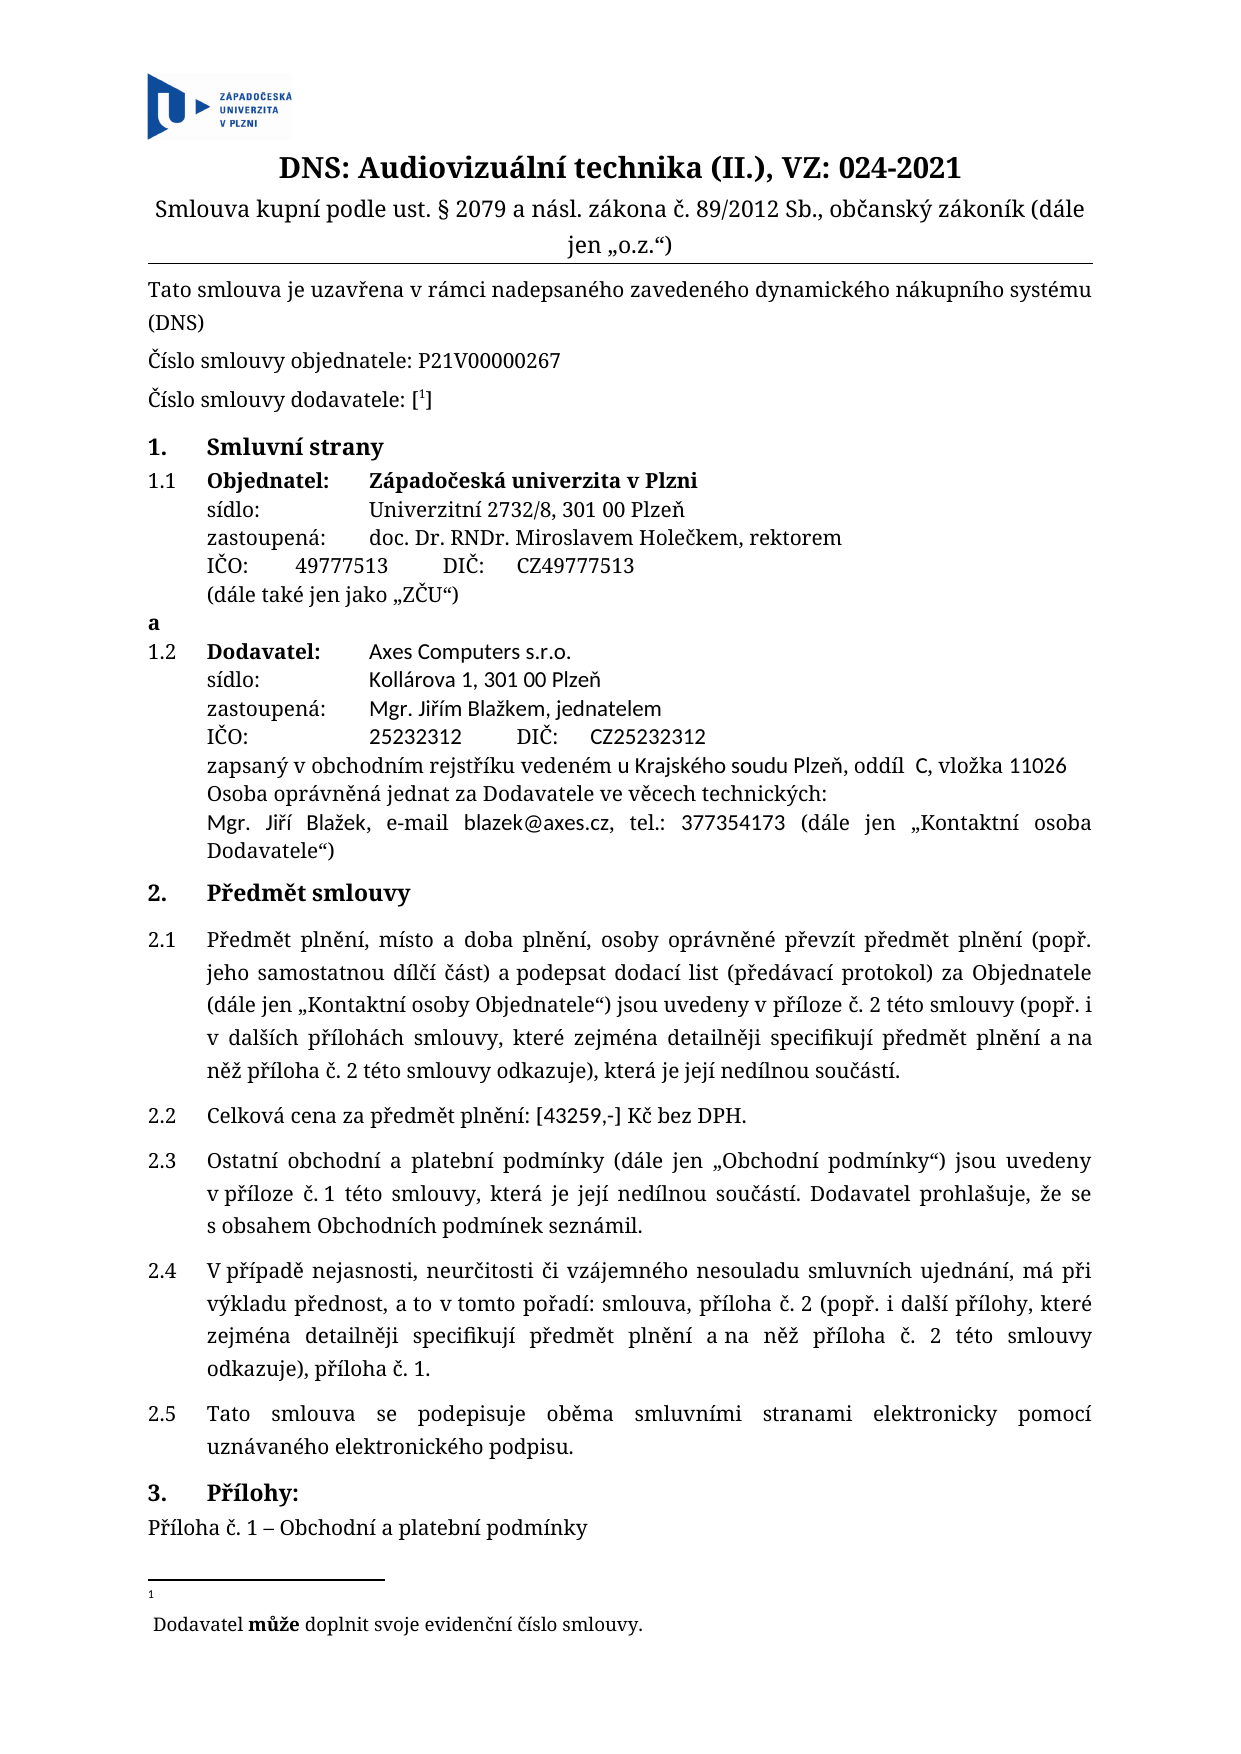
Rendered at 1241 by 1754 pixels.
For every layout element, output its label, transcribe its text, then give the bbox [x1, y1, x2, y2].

text sídlo: Kollárova 1, 301 00 Plzeň [207, 665, 1093, 694]
picture [147, 73, 292, 140]
text (dále také jen jako „ZČU“) [207, 580, 1093, 608]
text Mgr. Jiří Blažek, e-mail blazek@axes.cz, tel.: 377354173 (dále jen „Kontaktní osoba Dodavatele“) [207, 808, 1093, 864]
text zapsaný v obchodním rejstříku vedeném u Krajského soudu Plzeň, oddíl C, vložka 11026 [207, 751, 1093, 779]
text DNS: Audiovizuální technika (II.), VZ: 024-2021 [148, 148, 1093, 187]
list Předmět plnění, místo a doba plnění, osoby oprávněné převzít předmět plnění (popř. jeho samostatnou dílčí část) a podepsat dodací list (předávací protokol) za Objednatele (dále jen „Kontaktní osoby Objednatele“) jsou uvedeny v příloze č. 2 této smlouvy (popř. i v dalších přílohách smlouvy, které zejména detailněji specifikují předmět plnění a na něž příloha č. 2 této smlouvy odkazuje), která je její nedílnou součástí. [148, 925, 1093, 1084]
list Smluvní strany [148, 430, 1093, 462]
list V případě nejasnosti, neurčitosti či vzájemného nesouladu smluvních ujednání, má při výkladu přednost, a to v tomto pořadí: smlouva, příloha č. 2 (popř. i další přílohy, které zejména detailněji specifikují předmět plnění a na něž příloha č. 2 této smlouvy odkazuje), příloha č. 1. [148, 1256, 1093, 1383]
text IČO: 49777513 DIČ: CZ49777513 [207, 552, 1093, 580]
list Celková cena za předmět plnění: [43259,-] Kč bez DPH. [148, 1101, 1093, 1129]
list Předmět smlouvy [148, 877, 1093, 908]
text Smlouva kupní podle ust. § 2079 a násl. zákona č. 89/2012 Sb., občanský zákoník (dále jen „o.z.“) [148, 193, 1093, 263]
text Číslo smlouvy objednatele: P21V00000267 [148, 346, 1093, 375]
text Tato smlouva je uzavřena v rámci nadepsaného zavedeného dynamického nákupního systému (DNS) [148, 275, 1093, 336]
text Příloha č. 1 – Obchodní a platební podmínky [148, 1513, 1093, 1541]
list Tato smlouva se podepisuje oběma smluvními stranami elektronicky pomocí uznávaného elektronického podpisu. [148, 1399, 1093, 1460]
text Osoba oprávněná jednat za Dodavatele ve věcech technických: [207, 779, 1093, 808]
text sídlo: Univerzitní 2732/8, 301 00 Plzeň [207, 495, 1093, 523]
text zastoupená: Mgr. Jiřím Blažkem, jednatelem [207, 694, 1093, 722]
list Přílohy: [148, 1477, 1093, 1508]
text Číslo smlouvy dodavatele: [] [148, 385, 1093, 414]
list Objednatel: Západočeská univerzita v Plzni [148, 466, 1093, 495]
list Dodavatel: Axes Computers s.r.o. [148, 637, 1093, 665]
text zastoupená: doc. Dr. RNDr. Miroslavem Holečkem, rektorem [207, 523, 1093, 552]
text IČO: 25232312 DIČ: CZ25232312 [207, 722, 1093, 751]
text a [148, 608, 1093, 637]
list Ostatní obchodní a platební podmínky (dále jen „Obchodní podmínky“) jsou uvedeny v příloze č. 1 této smlouvy, která je její nedílnou součástí. Dodavatel prohlašuje, že se s obsahem Obchodních podmínek seznámil. [148, 1146, 1093, 1240]
